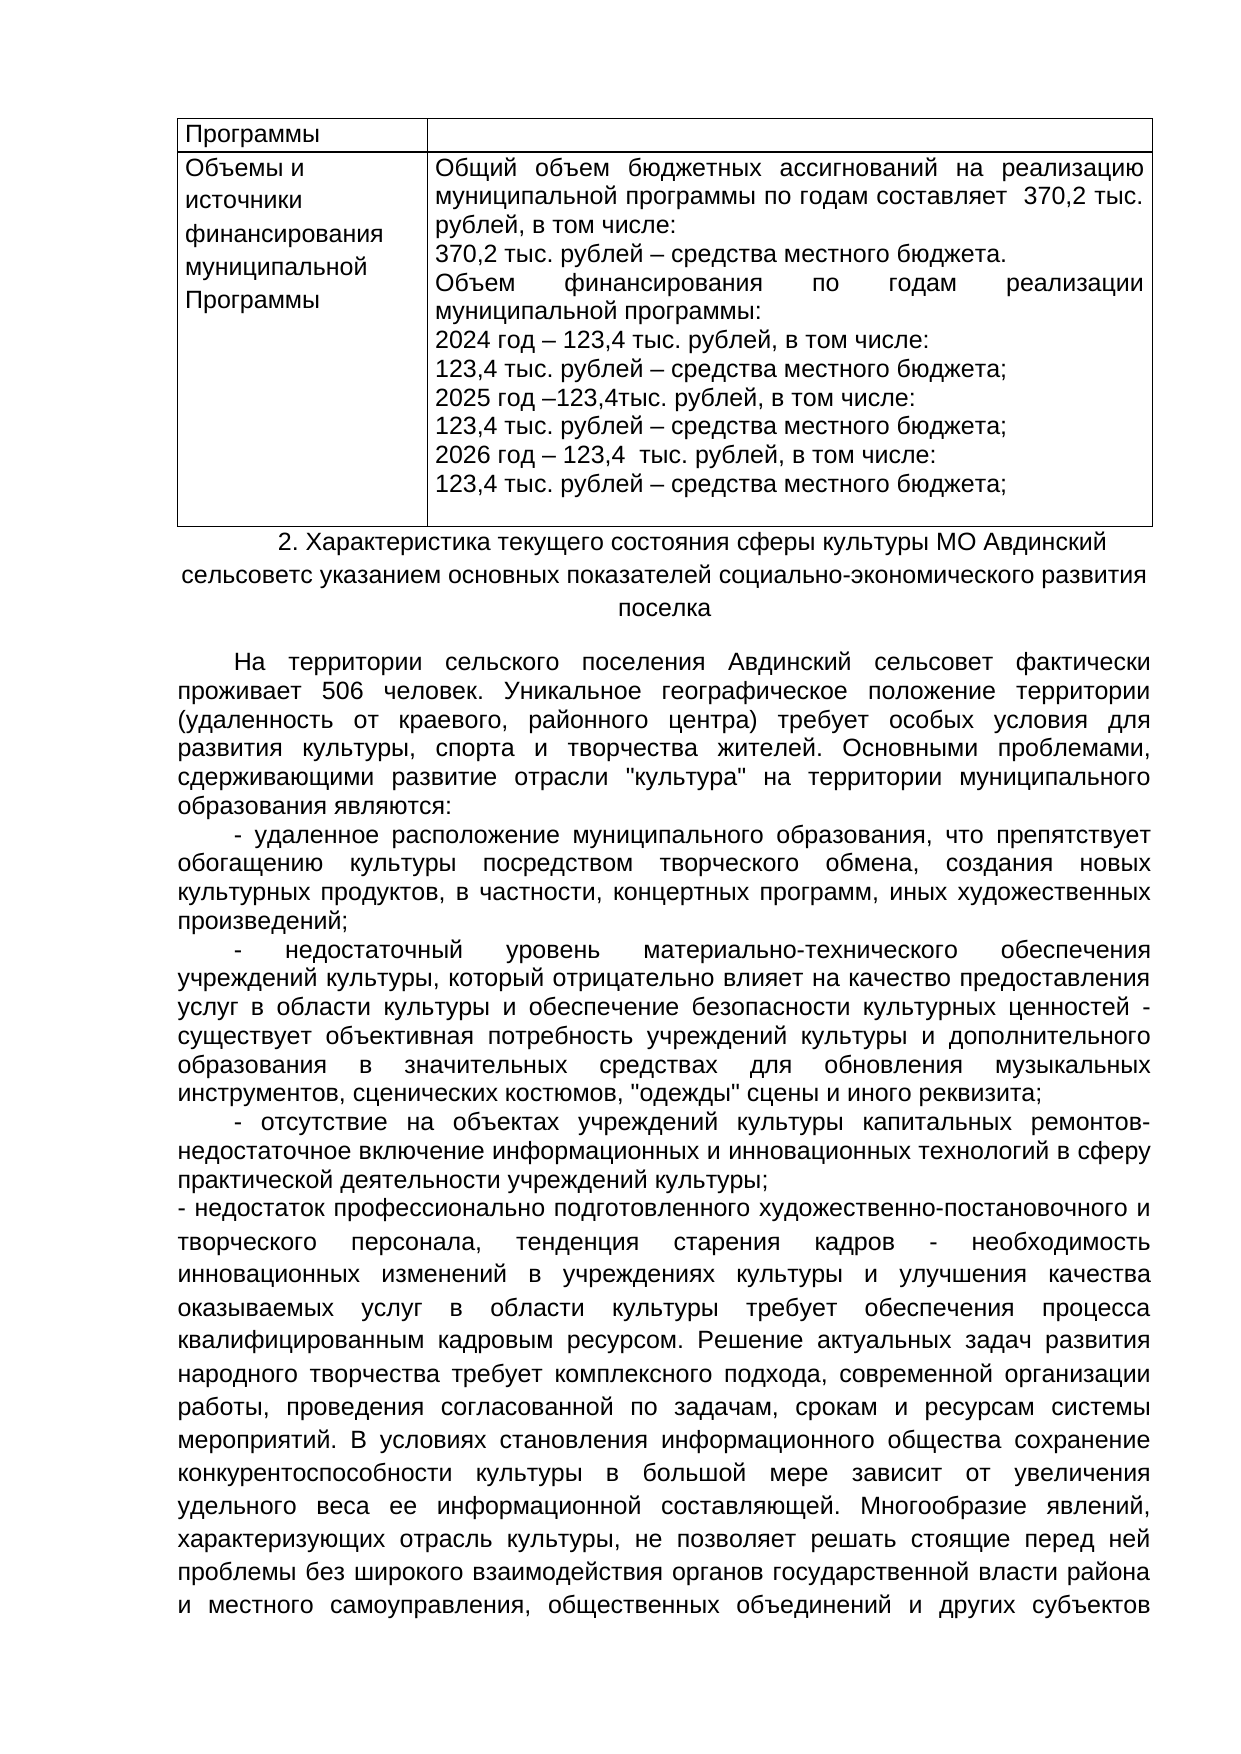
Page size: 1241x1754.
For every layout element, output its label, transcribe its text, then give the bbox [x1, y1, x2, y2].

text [177, 1193, 1152, 1618]
text 2. Характеристика текущего состояния сферы культуры МО Авдинский сельсоветс указанием основных показателей социально-экономического развития поселка [177, 527, 1152, 622]
text - удаленное расположение муниципального образования, что препятствует обогащению культуры посредством творческого обмена, создания новых культурных продуктов, в частности, концертных программ, иных художественных произведений; [177, 820, 1152, 935]
table_cell Общий объем бюджетных ассигнований на реализацию муниципальной программы по годам составляет 370,2 тыс. рублей, в том числе: 370,2 тыс. рублей – средства местного бюджета. Объем финансирования по годам реализации муниципальной программы: 2024 год – 123,4 тыс. рублей, в том числе: 123,4 тыс. рублей – средства местного бюджета; 2025 год –123,4тыс. рублей, в том числе: 123,4 тыс. рублей – средства местного бюджета; 2026 год – 123,4 тыс. рублей, в том числе: 123,4 тыс. рублей – средства местного бюджета; [428, 153, 1152, 526]
text - недостаточный уровень материально-технического обеспечения учреждений культуры, который отрицательно влияет на качество предоставления услуг в области культуры и обеспечение безопасности культурных ценностей - существует объективная потребность учреждений культуры и дополнительного образования в значительных средствах для обновления музыкальных инструментов, сценических костюмов, "одежды" сцены и иного реквизита; [177, 935, 1152, 1107]
text На территории сельского поселения Авдинский сельсовет фактически проживает 506 человек. Уникальное географическое положение территории (удаленность от краевого, районного центра) требует особых условия для развития культуры, спорта и творчества жителей. Основными проблемами, сдерживающими развитие отрасли "культура" на территории муниципального образования являются: [177, 647, 1152, 820]
text - отсутствие на объектах учреждений культуры капитальных ремонтов- недостаточное включение информационных и инновационных технологий в сферу практической деятельности учреждений культуры; [177, 1107, 1152, 1193]
table_cell Объемы и источники финансирования муниципальной Программы [178, 153, 427, 526]
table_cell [178, 119, 427, 151]
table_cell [428, 119, 1152, 151]
